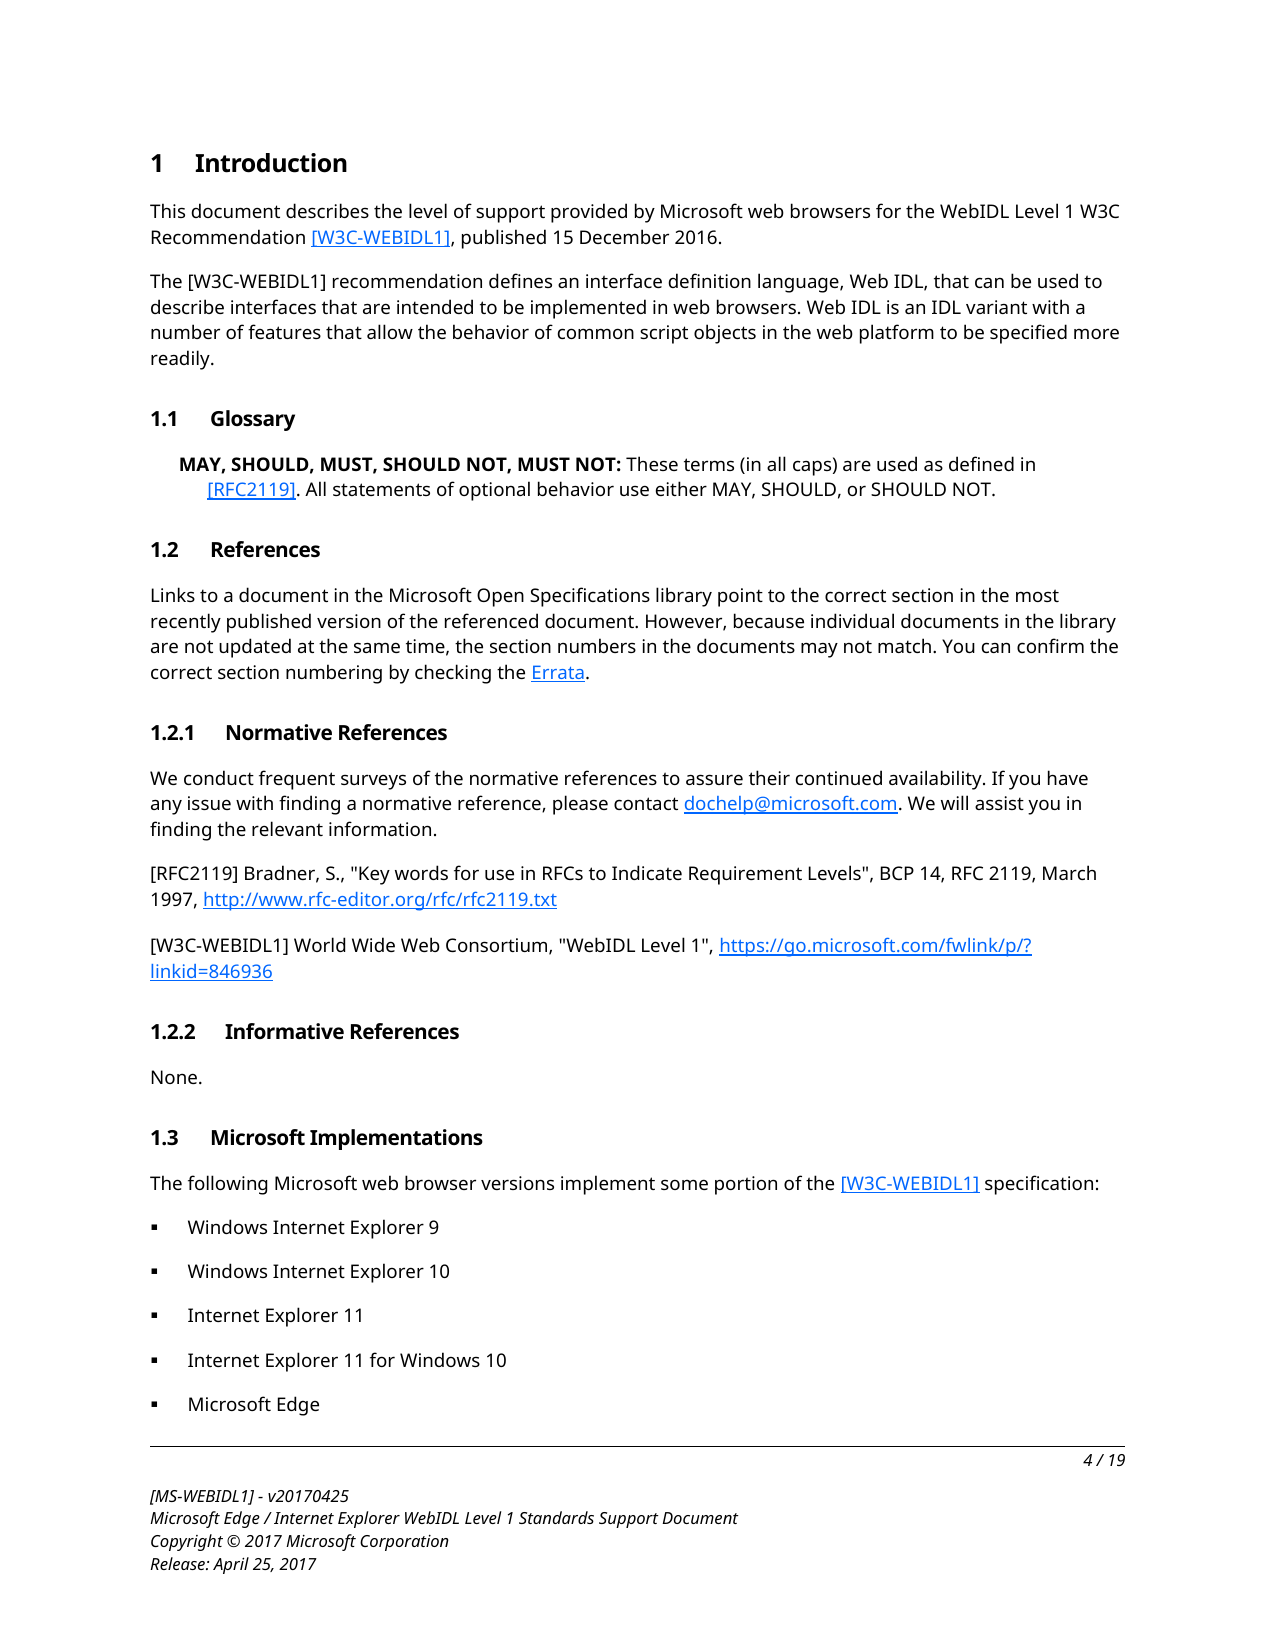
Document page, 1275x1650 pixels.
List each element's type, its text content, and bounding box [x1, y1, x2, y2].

subtitle Microsoft Implementations [150, 1123, 1125, 1151]
text The following Microsoft web browser versions implement some portion of the [W3C-WEBIDL1] specification: [150, 1170, 1125, 1196]
text The [W3C-WEBIDL1] recommendation defines an interface definition language, Web IDL, that can be used to describe interfaces that are intended to be implemented in web browsers. Web IDL is an IDL variant with a number of features that allow the behavior of common script objects in the web platform to be specified more readily. [150, 268, 1125, 371]
text None. [150, 1064, 1125, 1089]
list Microsoft Edge [150, 1391, 1125, 1417]
text Links to a document in the Microsoft Open Specifications library point to the correct section in the most recently published version of the referenced document. However, because individual documents in the library are not updated at the same time, the section numbers in the documents may not match. You can confirm the correct section numbering by checking the Errata. [150, 583, 1125, 685]
list Windows Internet Explorer 9 [150, 1214, 1125, 1240]
text [RFC2119] Bradner, S., "Key words for use in RFCs to Indicate Requirement Levels", BCP 14, RFC 2119, March 1997, http://www.rfc-editor.org/rfc/rfc2119.txt [150, 861, 1125, 912]
text MAY, SHOULD, MUST, SHOULD NOT, MUST NOT: These terms (in all caps) are used as defined in [RFC2119]. All statements of optional behavior use either MAY, SHOULD, or SHOULD NOT. [178, 451, 1125, 502]
text [W3C-WEBIDL1] World Wide Web Consortium, "WebIDL Level 1", https://go.microsoft.com/fwlink/p/?linkid=846936 [150, 932, 1125, 983]
text We conduct frequent surveys of the normative references to assure their continued availability. If you have any issue with finding a normative reference, please contact dochelp@microsoft.com. We will assist you in finding the relevant information. [150, 765, 1125, 842]
list Internet Explorer 11 for Windows 10 [150, 1347, 1125, 1373]
list Internet Explorer 11 [150, 1303, 1125, 1328]
list Windows Internet Explorer 10 [150, 1258, 1125, 1284]
subtitle Normative References [150, 718, 1125, 746]
subtitle References [150, 535, 1125, 564]
subtitle Introduction [150, 146, 1125, 180]
subtitle Informative References [150, 1017, 1125, 1045]
text This document describes the level of support provided by Microsoft web browsers for the WebIDL Level 1 W3C Recommendation [W3C-WEBIDL1], published 15 December 2016. [150, 199, 1125, 250]
subtitle Glossary [150, 404, 1125, 432]
